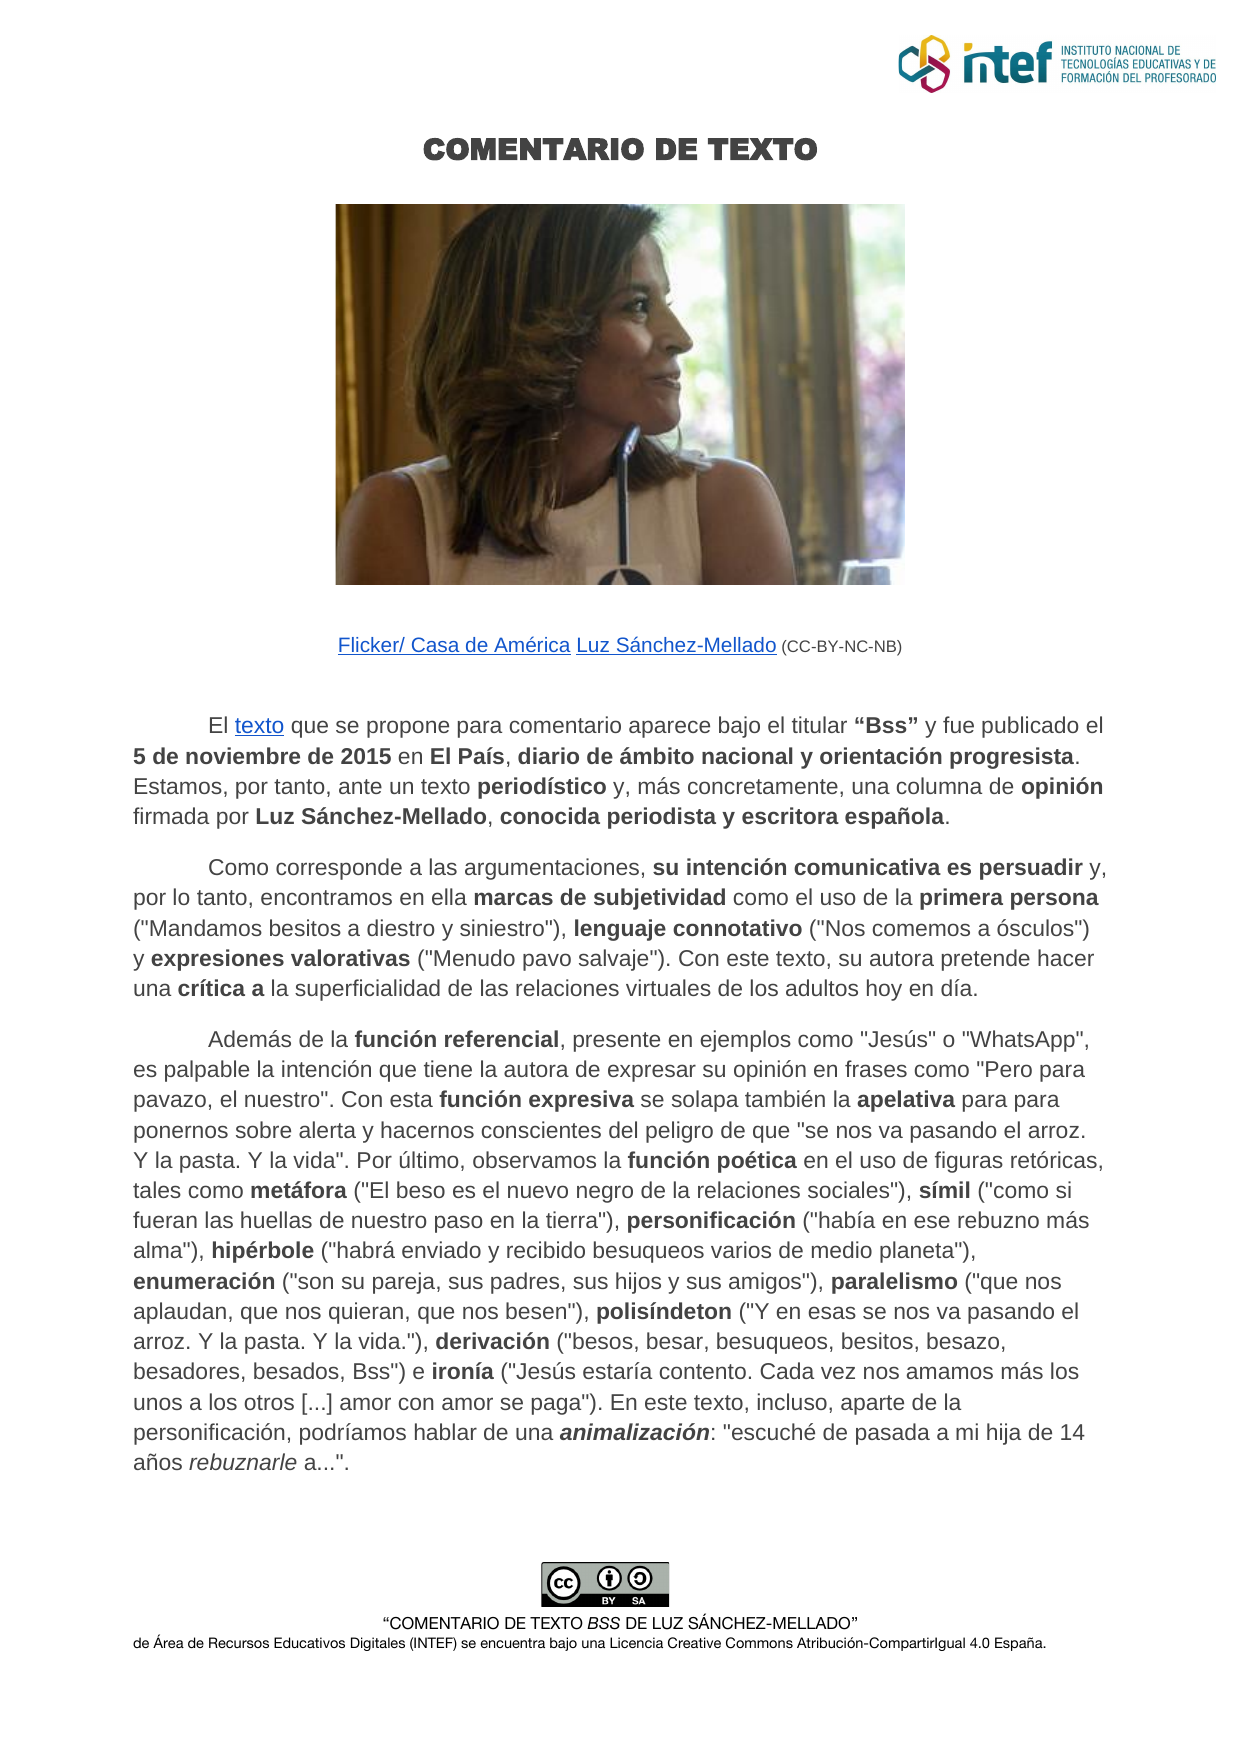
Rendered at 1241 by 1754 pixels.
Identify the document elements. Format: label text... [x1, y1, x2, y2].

picture [898, 35, 1216, 93]
picture [541, 1562, 670, 1607]
picture [335, 204, 905, 585]
text Además de la función referencial, presente en ejemplos como "Jesús" o "WhatsApp", es palpable la intención que tiene la autora de expresar su opinión en frases como "Pero para pavazo, el nuestro". Con esta función expresiva se solapa también la apelativa para para ponernos sobre alerta y hacernos conscientes del peligro de que "se nos va pasando el arroz. Y la pasta. Y la vida". Por último, observamos la función poética en el uso de figuras retóricas, tales como metáfora ("El beso es el nuevo negro de la relaciones sociales"), símil ("como si fueran las huellas de nuestro paso en la tierra"), personificación ("había en ese rebuzno más alma"), hipérbole ("habrá enviado y recibido besuqueos varios de medio planeta"), enumeración ("son su pareja, sus padres, sus hijos y sus amigos"), paralelismo ("que nos aplaudan, que nos quieran, que nos besen"), polisíndeton ("Y en esas se nos va pasando el arroz. Y la pasta. Y la vida."), derivación ("besos, besar, besuqueos, besitos, besazo, besadores, besados, Bss") e ironía ("Jesús estaría contento. Cada vez nos amamos más los unos a los otros [...] amor con amor se paga"). En este texto, incluso, aparte de la personificación, podríamos hablar de una animalización: "escuché de pasada a mi hija de 14 años rebuznarle a...". [133, 1026, 1107, 1475]
text COMENTARIO DE TEXTO [133, 133, 1107, 166]
text Como corresponde a las argumentaciones, su intención comunicativa es persuadir y, por lo tanto, encontramos en ella marcas de subjetividad como el uso de la primera persona ("Mandamos besitos a diestro y siniestro"), lenguaje connotativo ("Nos comemos a ósculos") y expresiones valorativas ("Menudo pavo salvaje"). Con este texto, su autora pretende hacer una crítica a la superficialidad de las relaciones virtuales de los adultos hoy en día. [133, 854, 1107, 1001]
text El texto que se propone para comentario aparece bajo el titular “Bss” y fue publicado el 5 de noviembre de 2015 en El País, diario de ámbito nacional y orientación progresista. Estamos, por tanto, ante un texto periodístico y, más concretamente, una columna de opinión firmada por Luz Sánchez-Mellado, conocida periodista y escritora española. [133, 712, 1107, 829]
